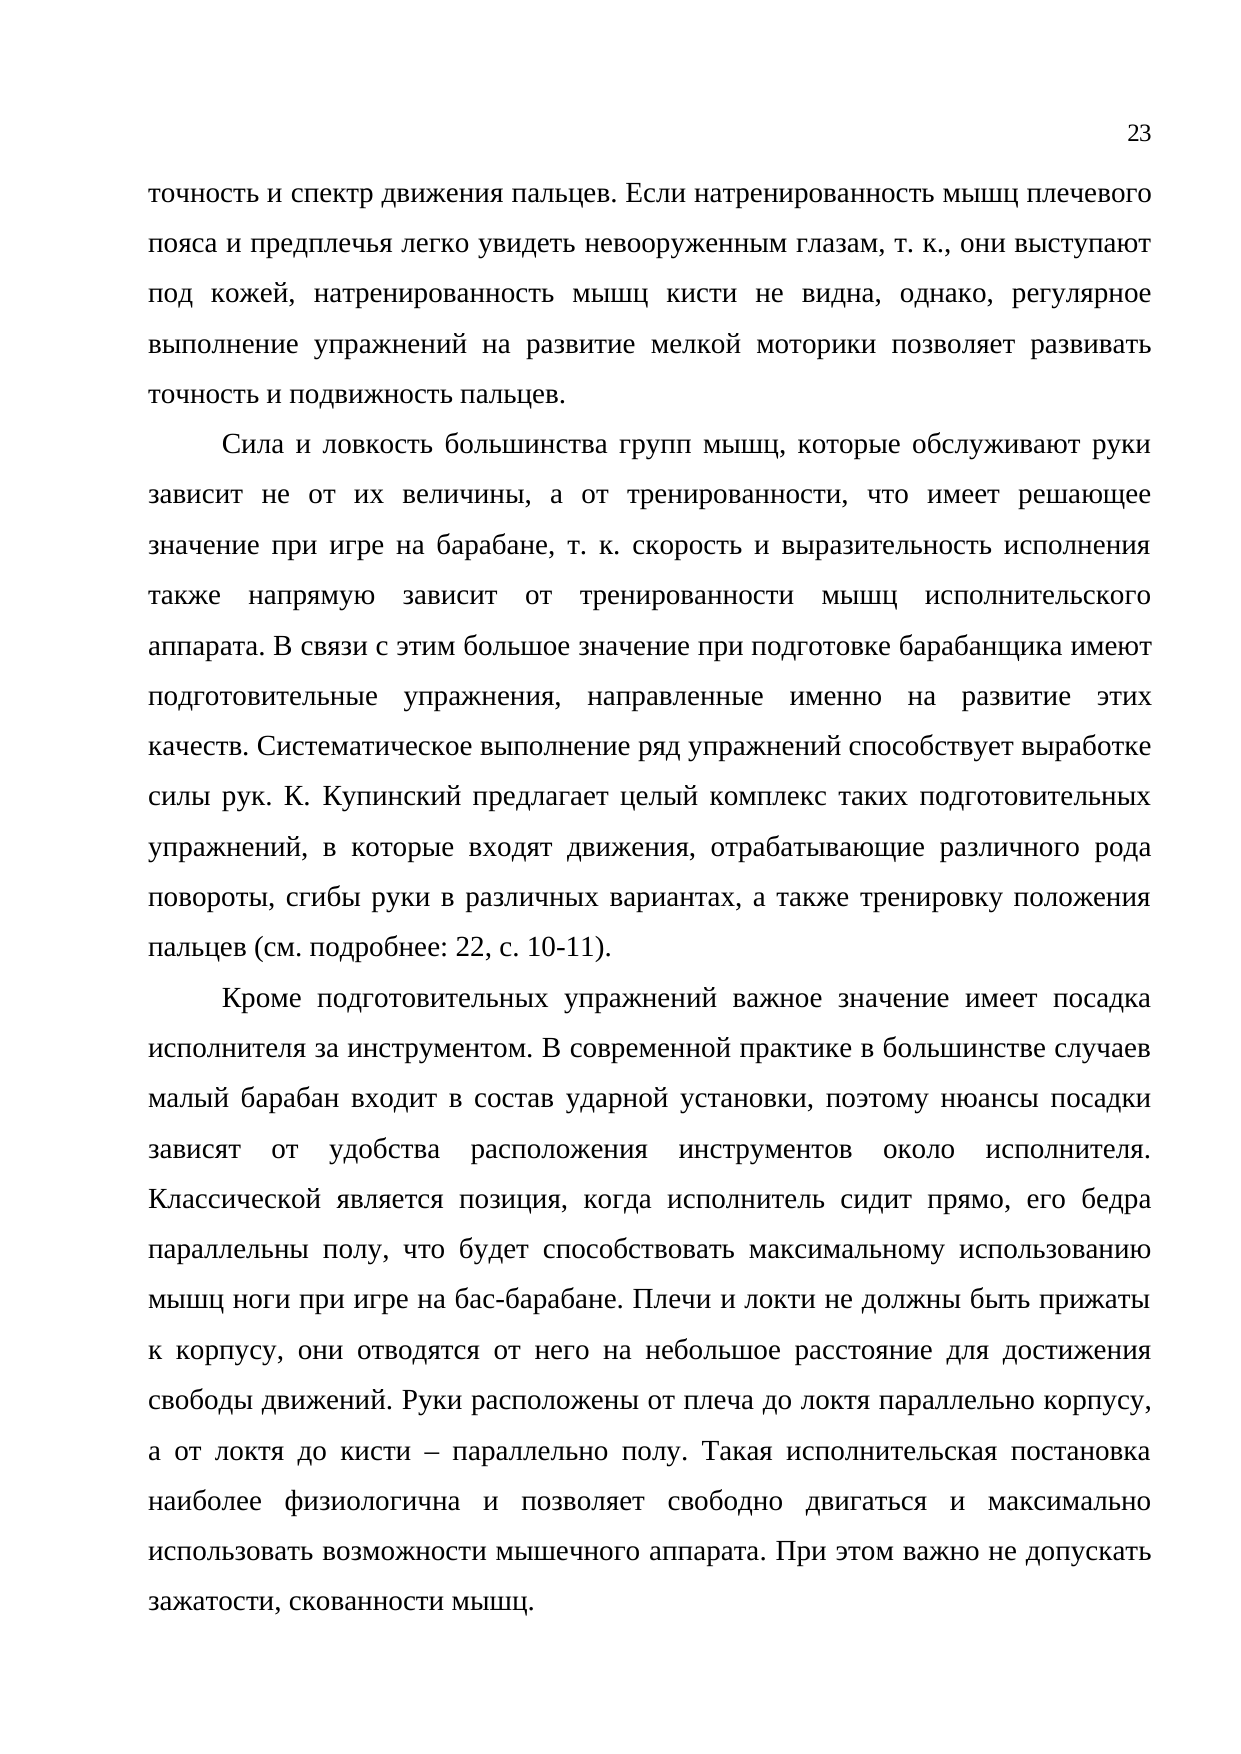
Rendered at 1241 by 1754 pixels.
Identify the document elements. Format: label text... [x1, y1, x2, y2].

text точность и спектр движения пальцев. Если натренированность мышц плечевого пояса и предплечья легко увидеть невооруженным глазам, т. к., они выступают под кожей, натренированность мышц кисти не видна, однако, регулярное выполнение упражнений на развитие мелкой моторики позволяет развивать точность и подвижность пальцев. [148, 175, 1153, 409]
text Сила и ловкость большинства групп мышц, которые обслуживают руки зависит не от их величины, а от тренированности, что имеет решающее значение при игре на барабане, т. к. скорость и выразительность исполнения также напрямую зависит от тренированности мышц исполнительского аппарата. В связи с этим большое значение при подготовке барабанщика имеют подготовительные упражнения, направленные именно на развитие этих качеств. Систематическое выполнение ряд упражнений способствует выработке силы рук. К. Купинский предлагает целый комплекс таких подготовительных упражнений, в которые входят движения, отрабатывающие различного рода повороты, сгибы руки в различных вариантах, а также тренировку положения пальцев (см. подробнее: 22, с. 10-11). [148, 426, 1152, 963]
text Кроме подготовительных упражнений важное значение имеет посадка исполнителя за инструментом. В современной практике в большинстве случаев малый барабан входит в состав ударной установки, поэтому нюансы посадки зависят от удобства расположения инструментов около исполнителя. Классической является позиция, когда исполнитель сидит прямо, его бедра параллельны полу, что будет способствовать максимальному использованию мышц ноги при игре на бас-барабане. Плечи и локти не должны быть прижаты к корпусу, они отводятся от него на небольшое расстояние для достижения свободы движений. Руки расположены от плеча до локтя параллельно корпусу, а от локтя до кисти – параллельно полу. Такая исполнительская постановка наиболее физиологична и позволяет свободно двигаться и максимально использовать возможности мышечного аппарата. При этом важно не допускать зажатости, скованности мышц. [148, 980, 1152, 1617]
